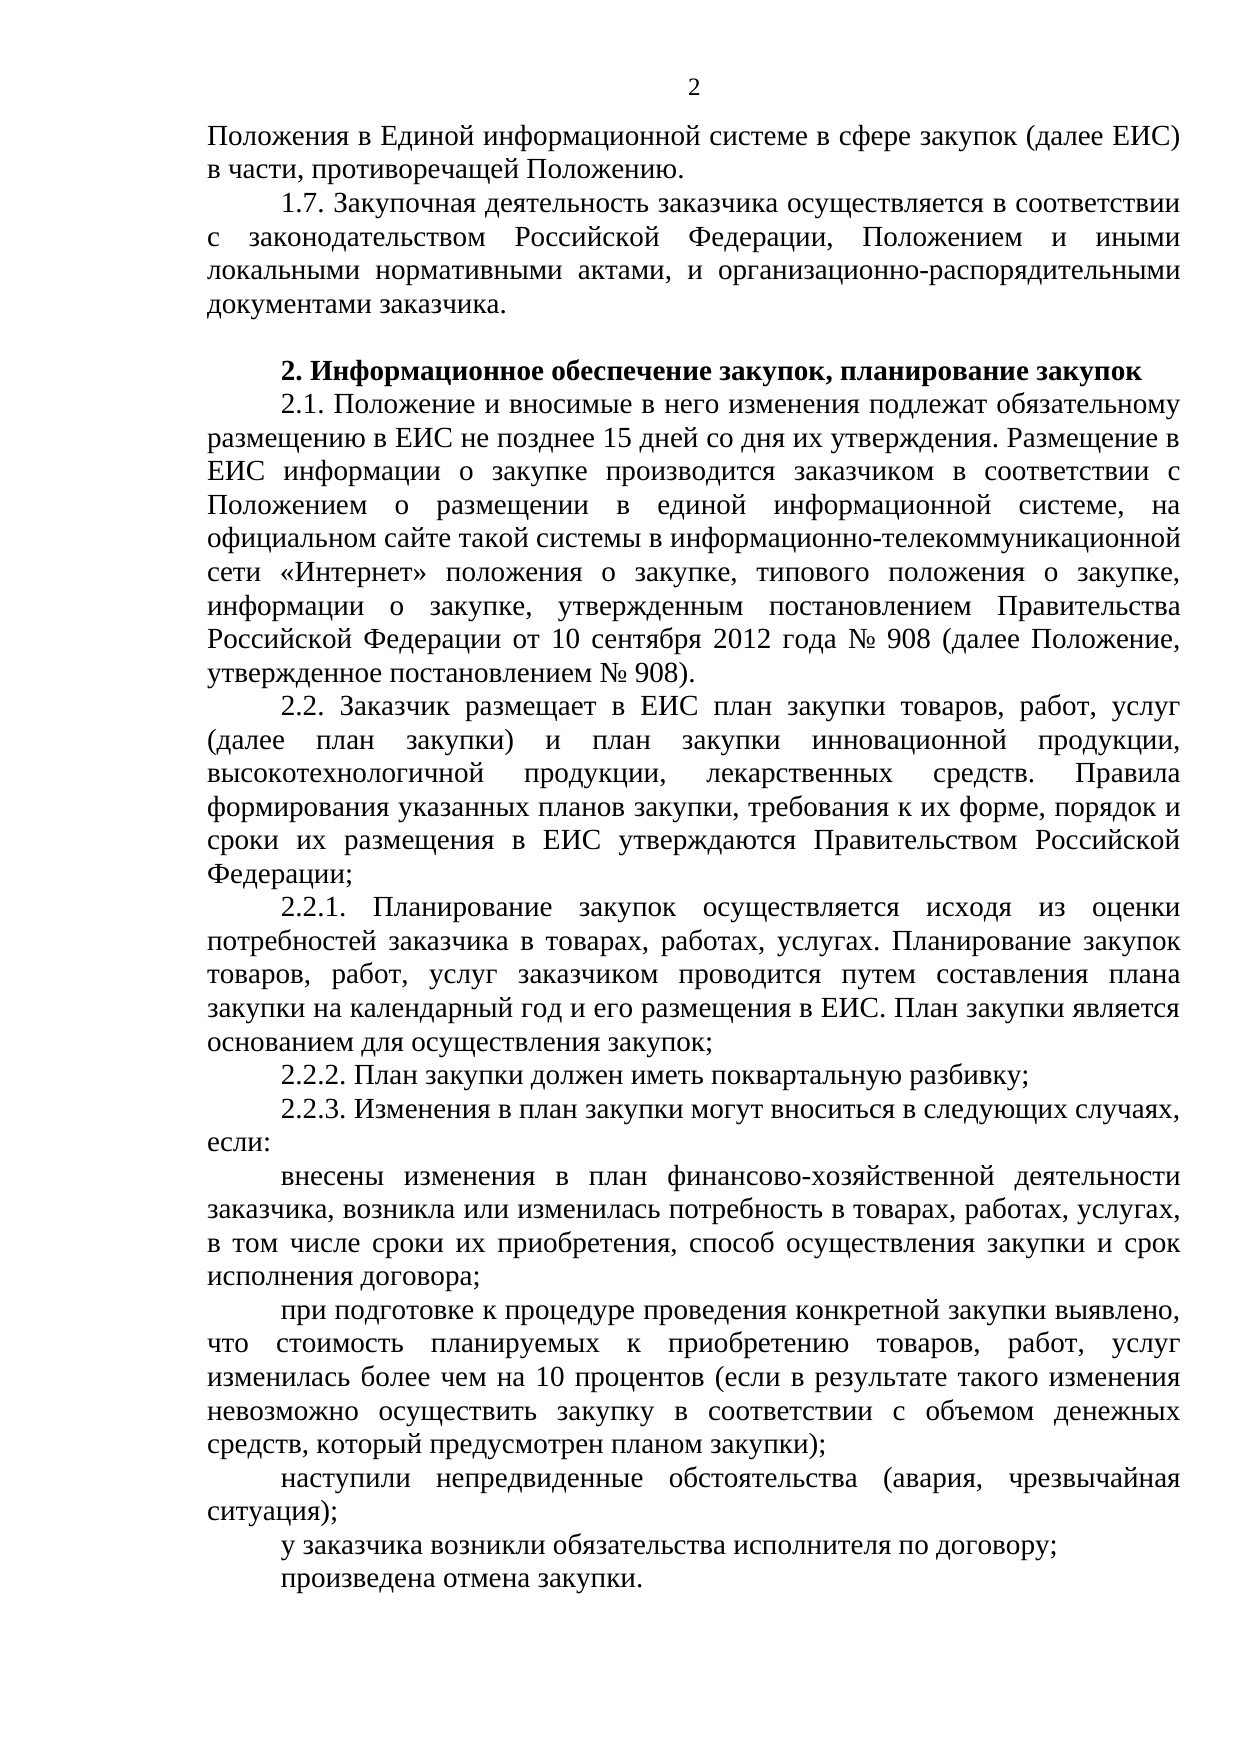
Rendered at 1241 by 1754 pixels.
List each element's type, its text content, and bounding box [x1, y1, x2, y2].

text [207, 118, 1181, 185]
text 2.2.1. Планирование закупок осуществляется исходя из оценки потребностей заказчика в товарах, работах, услугах. Планирование закупок товаров, работ, услуг заказчиком проводится путем составления плана закупки на календарный год и его размещения в ЕИС. План закупки является основанием для осуществления закупок; [207, 889, 1181, 1057]
text произведена отмена закупки. [207, 1560, 1181, 1594]
text наступили непредвиденные обстоятельства (авария, чрезвычайная ситуация); [207, 1460, 1181, 1527]
text у заказчика возникли обязательства исполнителя по договору; [207, 1527, 1181, 1560]
text 2.2. Заказчик размещает в ЕИС план закупки товаров, работ, услуг (далее план закупки) и план закупки инновационной продукции, высокотехнологичной продукции, лекарственных средств. Правила формирования указанных планов закупки, требования к их форме, порядок и сроки их размещения в ЕИС утверждаются Правительством Российской Федерации; [207, 688, 1181, 889]
text 2.2.2. План закупки должен иметь поквартальную разбивку; [207, 1057, 1181, 1091]
text 2.2.3. Изменения в план закупки могут вноситься в следующих случаях, если: [207, 1091, 1181, 1158]
text 1.7. Закупочная деятельность заказчика осуществляется в соответствии с законодательством Российской Федерации, Положением и иными локальными нормативными актами, и организационно-распорядительными документами заказчика. [207, 185, 1181, 319]
text 2.1. Положение и вносимые в него изменения подлежат обязательному размещению в ЕИС не позднее 15 дней со дня их утверждения. Размещение в ЕИС информации о закупке производится заказчиком в соответствии с Положением о размещении в единой информационной системе, на официальном сайте такой системы в информационно-телекоммуникационной сети «Интернет» положения о закупке, типового положения о закупке, информации о закупке, утвержденным постановлением Правительства Российской Федерации от 10 сентября 2012 года № 908 (далее Положение, утвержденное постановлением № 908). [207, 386, 1181, 688]
text внесены изменения в план финансово-хозяйственной деятельности заказчика, возникла или изменилась потребность в товарах, работах, услугах, в том числе сроки их приобретения, способ осуществления закупки и срок исполнения договора; [207, 1158, 1181, 1292]
subtitle 2. Информационное обеспечение закупок, планирование закупок [207, 353, 1181, 386]
text при подготовке к процедуре проведения конкретной закупки выявлено, что стоимость планируемых к приобретению товаров, работ, услуг изменилась более чем на 10 процентов (если в результате такого изменения невозможно осуществить закупку в соответствии с объемом денежных средств, который предусмотрен планом закупки); [207, 1292, 1181, 1460]
